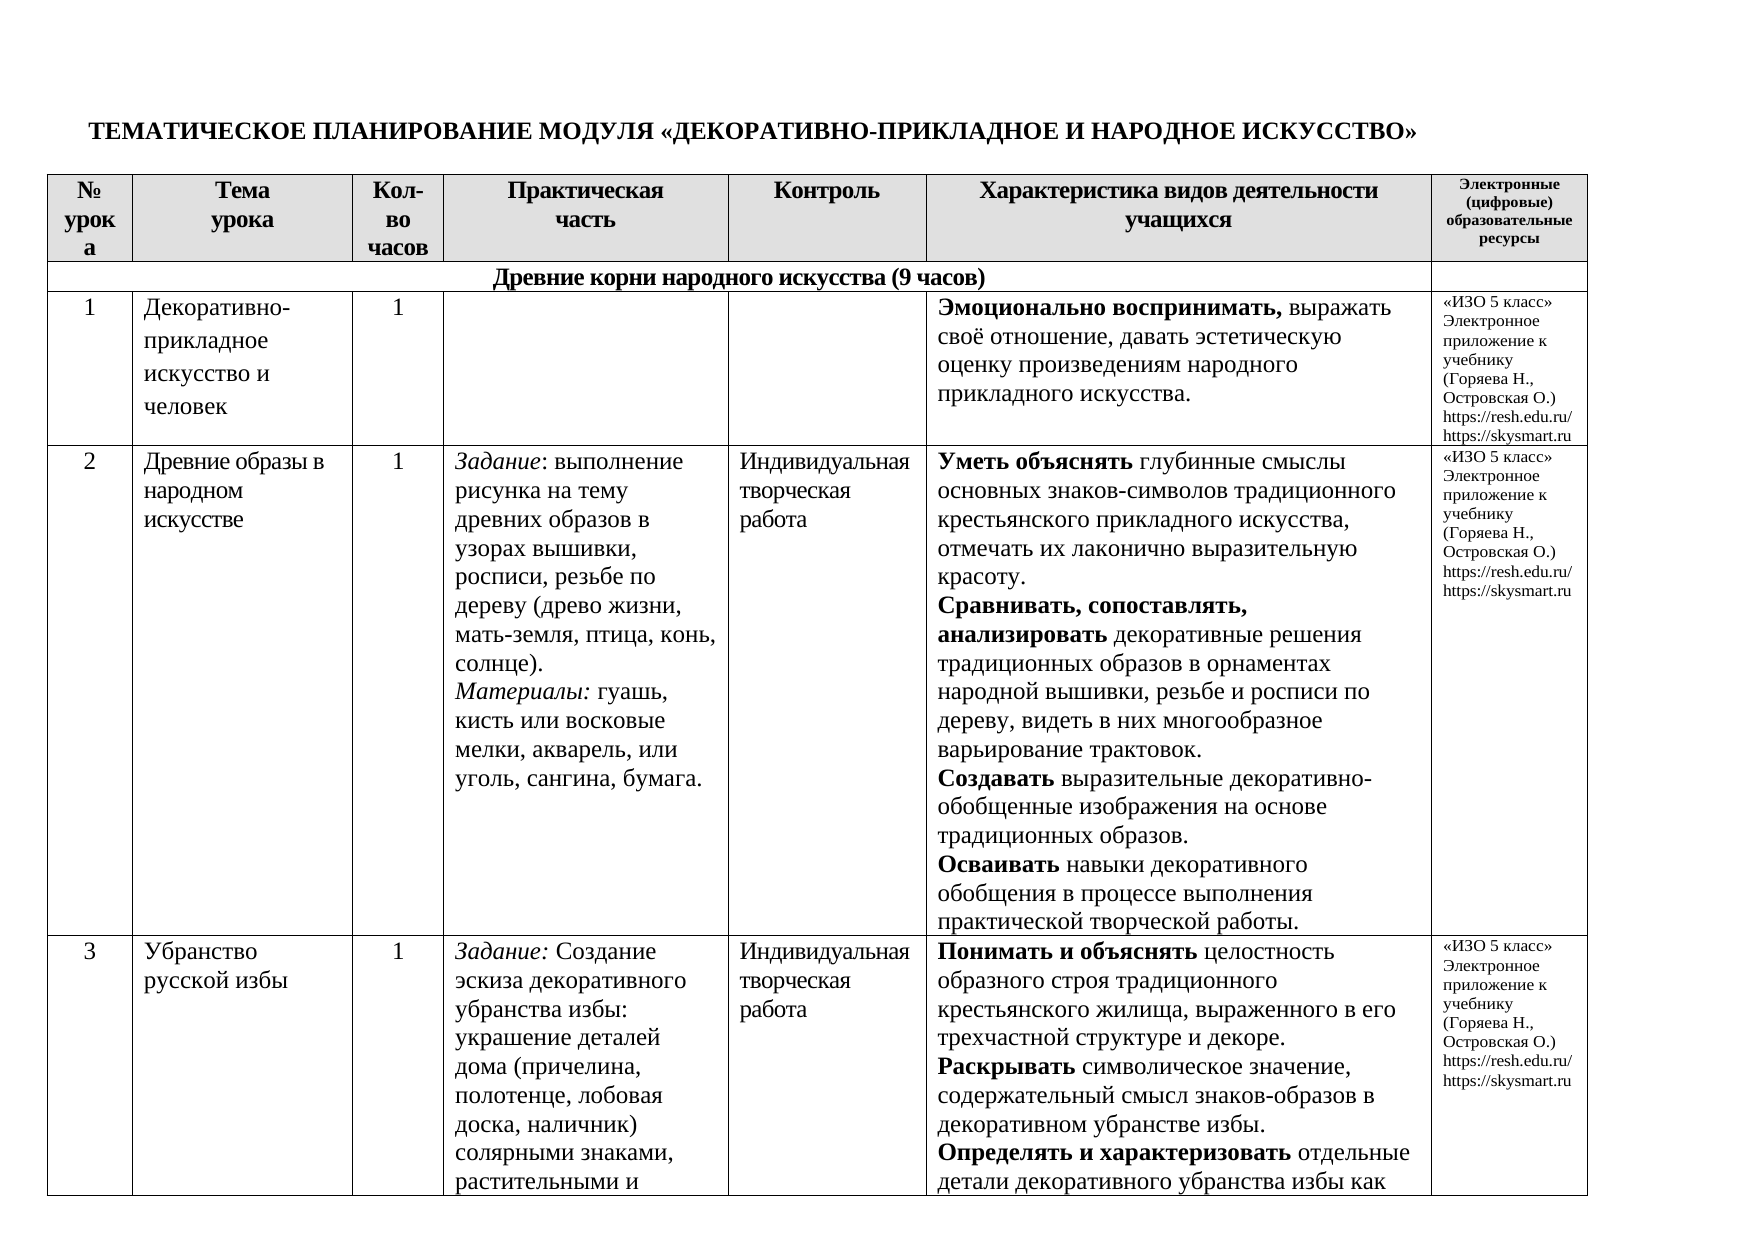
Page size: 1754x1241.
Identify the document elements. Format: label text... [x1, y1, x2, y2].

table_header Тема урока [133, 175, 352, 261]
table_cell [729, 936, 926, 1195]
table_cell 1 [353, 446, 443, 935]
table_cell Древние корни народного искусства (9 часов) [48, 262, 1431, 291]
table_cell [133, 936, 352, 1195]
table_cell 1 [353, 292, 443, 445]
table_cell Эмоционально воспринимать, выражать своё отношение, давать эстетическую оценку произведениям народного прикладного искусства. [927, 292, 1431, 445]
table_cell 1 [353, 936, 443, 1195]
table_cell Декоративно-прикладное искусство и человек [133, 292, 352, 445]
table_cell Индивидуальная творческая работа [729, 446, 926, 935]
table_cell [444, 292, 728, 445]
table_cell [729, 292, 926, 445]
table_header Электронные (цифровые) образовательные ресурсы [1432, 175, 1587, 261]
table_cell «ИЗО 5 класс» Электронное приложение к учебнику (Горяева Н., Островская О.) https://resh.edu.ru/ https://skysmart.ru [1432, 446, 1587, 935]
table_cell Задание: выполнение рисунка на тему древних образов в узорах вышивки, росписи, резьбе по дереву (древо жизни, мать-земля, птица, конь, солнце). Материалы: гуашь, кисть или восковые мелки, акварель, или уголь, сангина, бумага. [444, 446, 728, 935]
table_cell 1 [48, 292, 132, 445]
table_cell Древние образы в народном искусстве [133, 446, 352, 935]
table_header Практическая часть [444, 175, 728, 261]
table_cell 2 [48, 446, 132, 935]
table_header Контроль [729, 175, 926, 261]
table_cell Уметь объяснять глубинные смыслы основных знаков-символов традиционного крестьянского прикладного искусства, отмечать их лаконично выразительную красоту. Сравнивать, сопоставлять, анализировать декоративные решения традиционных образов в орнаментах народной вышивки, резьбе и росписи по дереву, видеть в них многообразное варьирование трактовок. Создавать выразительные декоративно-обобщенные изображения на основе традиционных образов. Осваивать навыки декоративного обобщения в процессе выполнения практической творческой работы. [927, 446, 1431, 935]
table_cell 3 [48, 936, 132, 1195]
table_header Характеристика видов деятельности учащихся [927, 175, 1431, 261]
table_cell [1432, 262, 1587, 291]
table_header № урока [48, 175, 132, 261]
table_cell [444, 936, 728, 1195]
text ТЕМАТИЧЕСКОЕ ПЛАНИРОВАНИЕ МОДУЛЯ «ДЕКОРАТИВНО-ПРИКЛАДНОЕ И НАРОДНОЕ ИСКУССТВО» [88, 116, 1698, 145]
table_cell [1432, 936, 1587, 1195]
table_header Кол-во часов [353, 175, 443, 261]
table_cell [927, 936, 1431, 1195]
table_cell «ИЗО 5 класс» Электронное приложение к учебнику (Горяева Н., Островская О.) https://resh.edu.ru/ https://skysmart.ru [1432, 292, 1587, 445]
